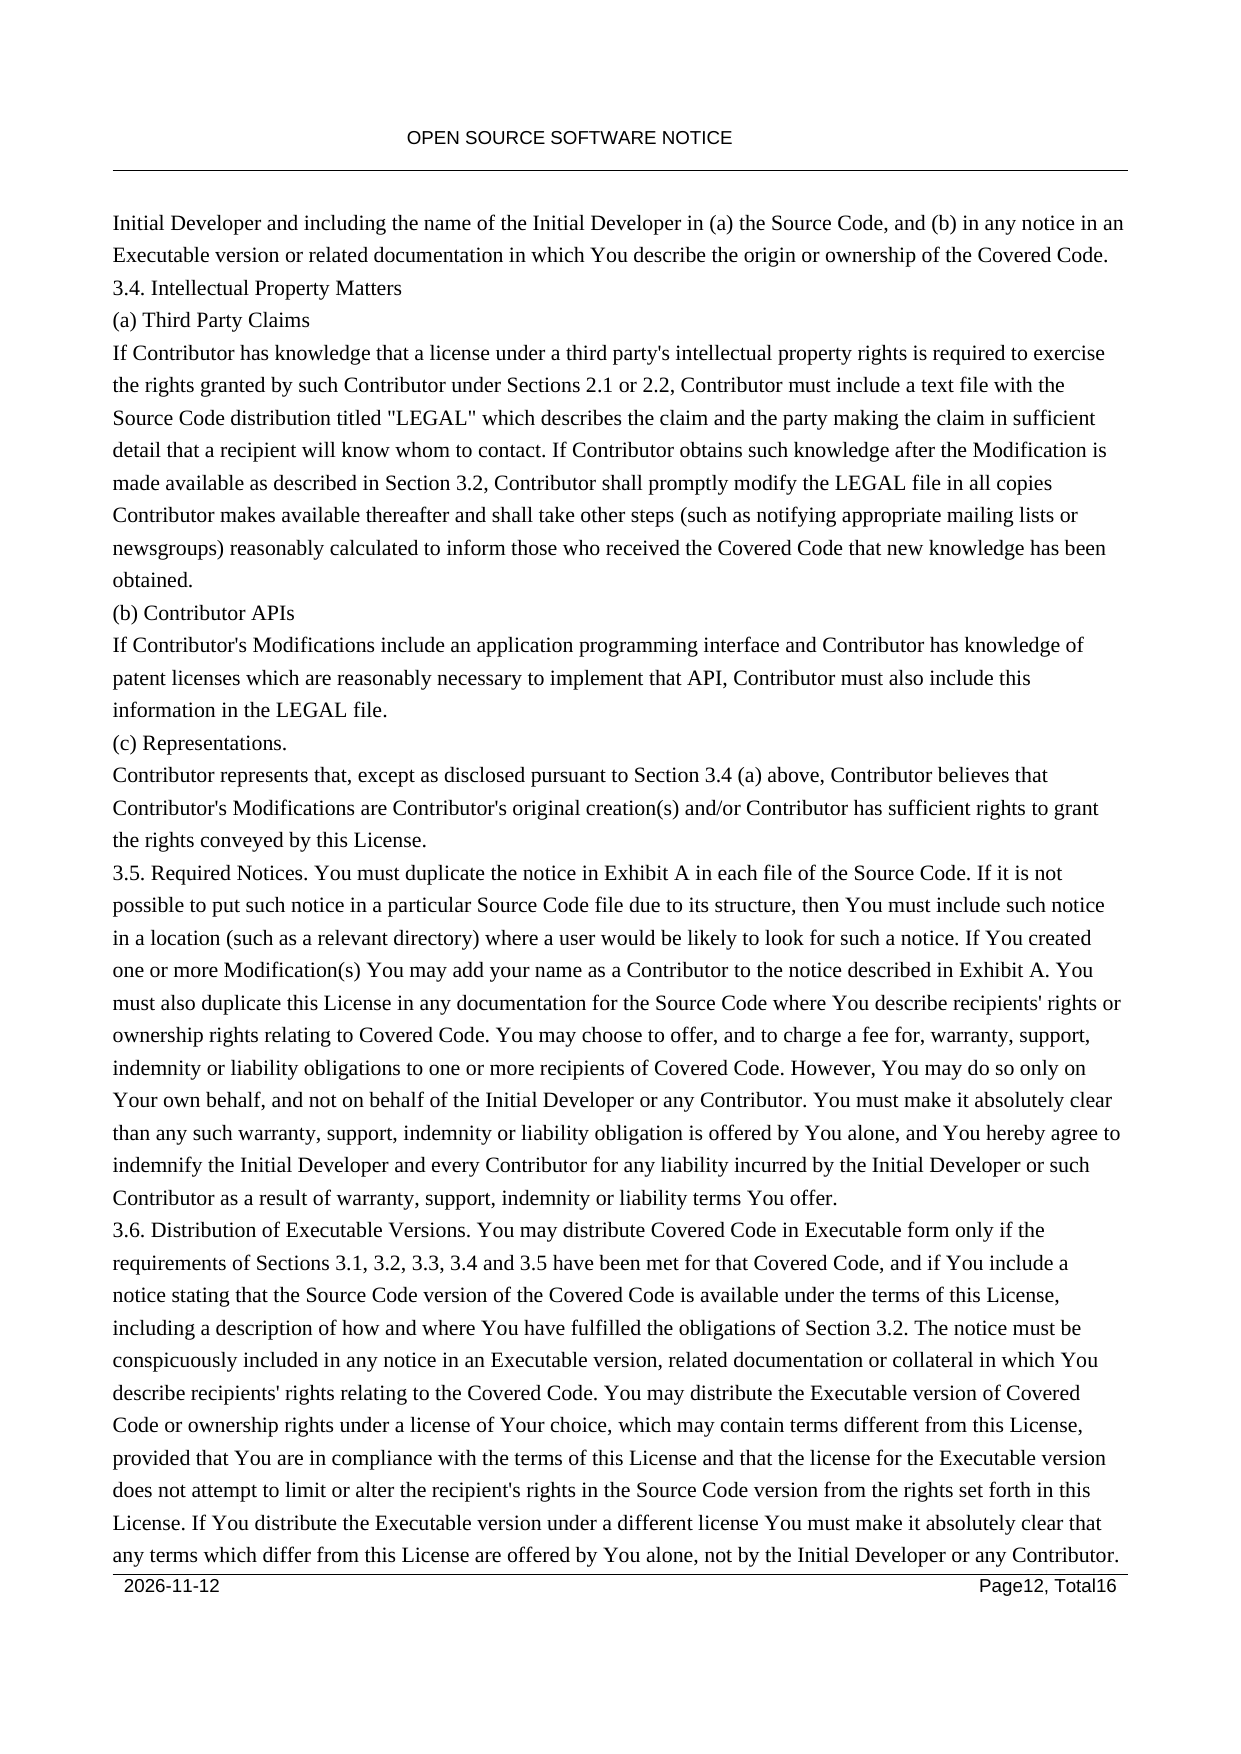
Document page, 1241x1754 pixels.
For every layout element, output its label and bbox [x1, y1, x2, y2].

text [112, 206, 1128, 1571]
